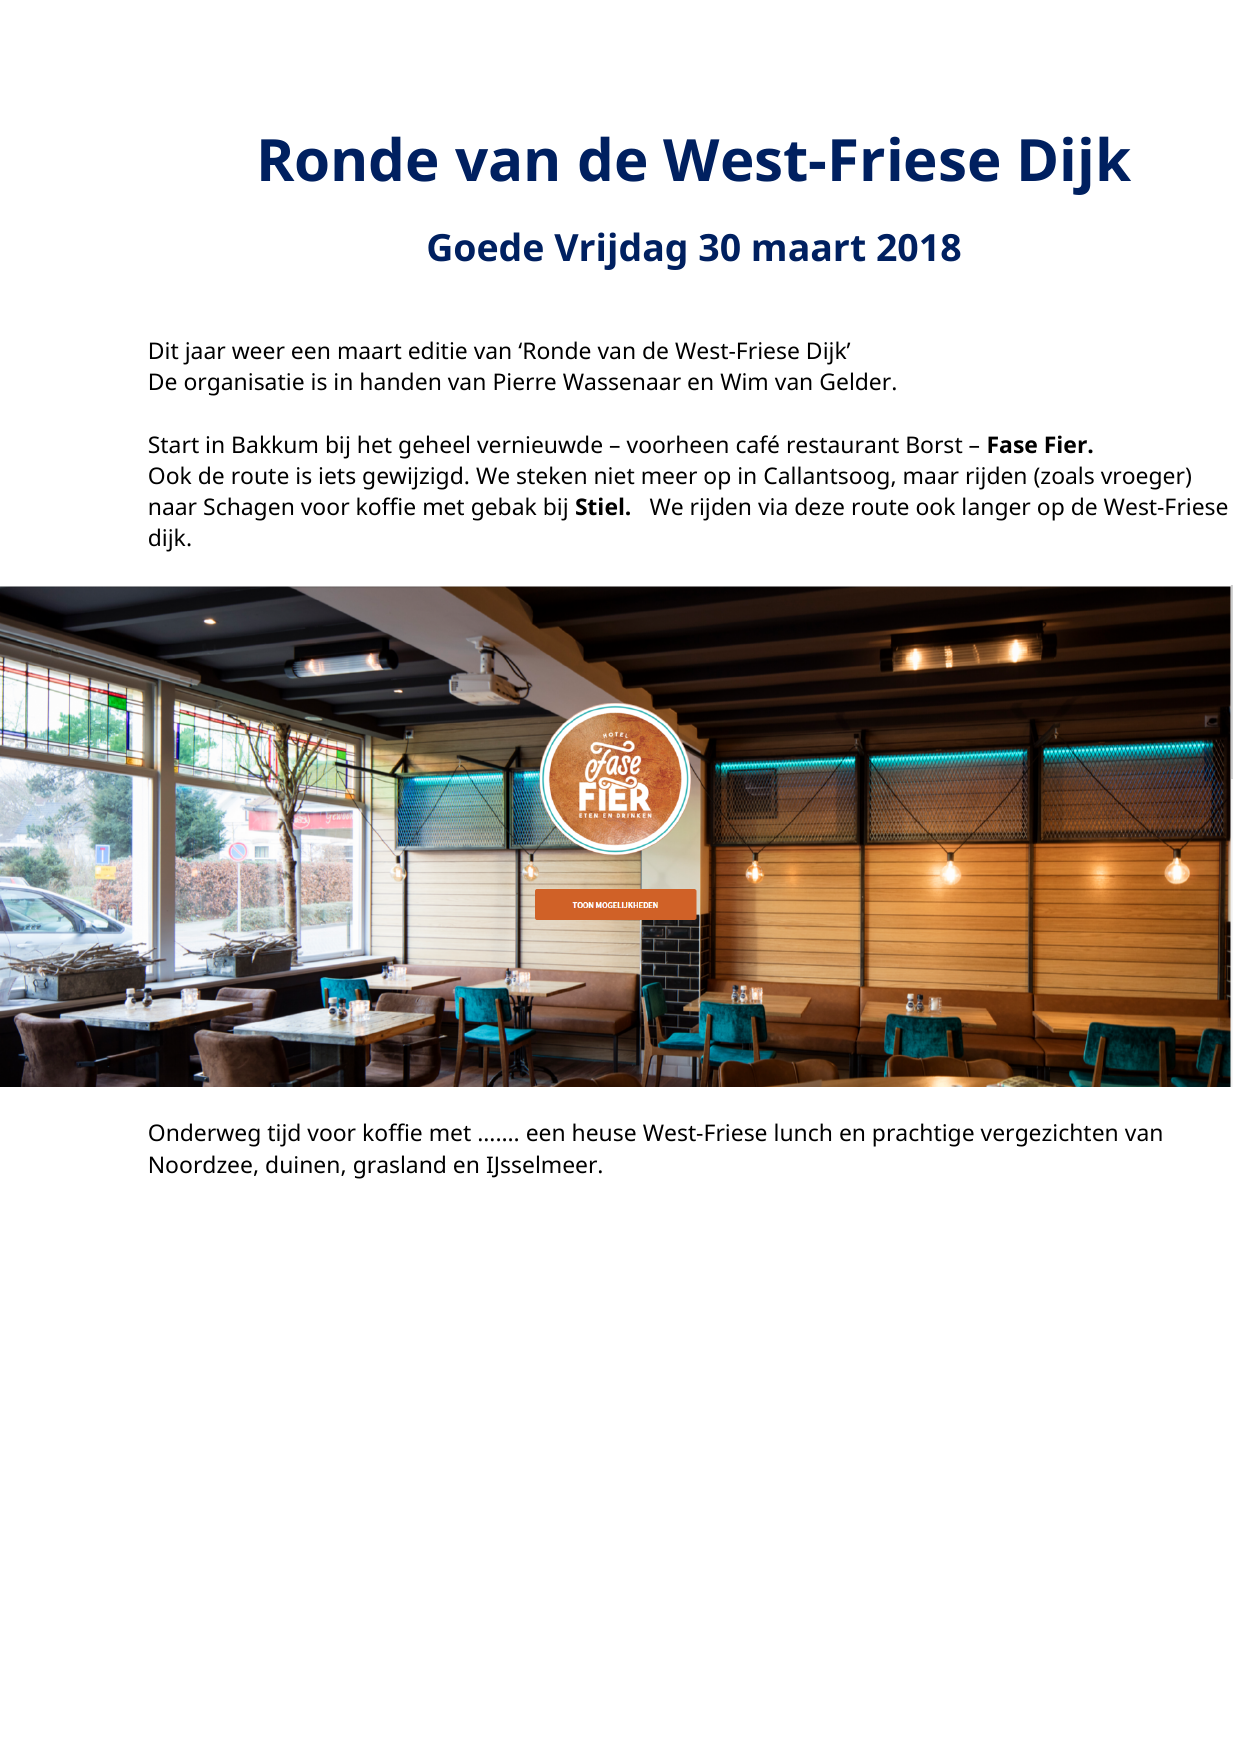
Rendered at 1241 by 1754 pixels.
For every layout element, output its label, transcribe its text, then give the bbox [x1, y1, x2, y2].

text De organisatie is in handen van Pierre Wassenaar en Wim van Gelder. [148, 366, 1240, 397]
text Ook de route is iets gewijzigd. We steken niet meer op in Callantsoog, maar rijden (zoals vroeger) naar Schagen voor koffie met gebak bij Stiel. We rijden via deze route ook langer op de West-Friese dijk. [148, 460, 1240, 554]
text Goede Vrijdag 30 maart 2018 [148, 221, 1240, 272]
text Onderweg tijd voor koffie met ……. een heuse West-Friese lunch en prachtige vergezichten van Noordzee, duinen, grasland en IJsselmeer. [148, 1117, 1240, 1180]
text Dit jaar weer een maart editie van ‘Ronde van de West-Friese Dijk’ [148, 335, 1240, 366]
text Start in Bakkum bij het geheel vernieuwde – voorheen café restaurant Borst – Fase Fier. [148, 429, 1240, 460]
picture [0, 585, 1233, 1087]
title Ronde van de West-Friese Dijk [148, 119, 1240, 199]
